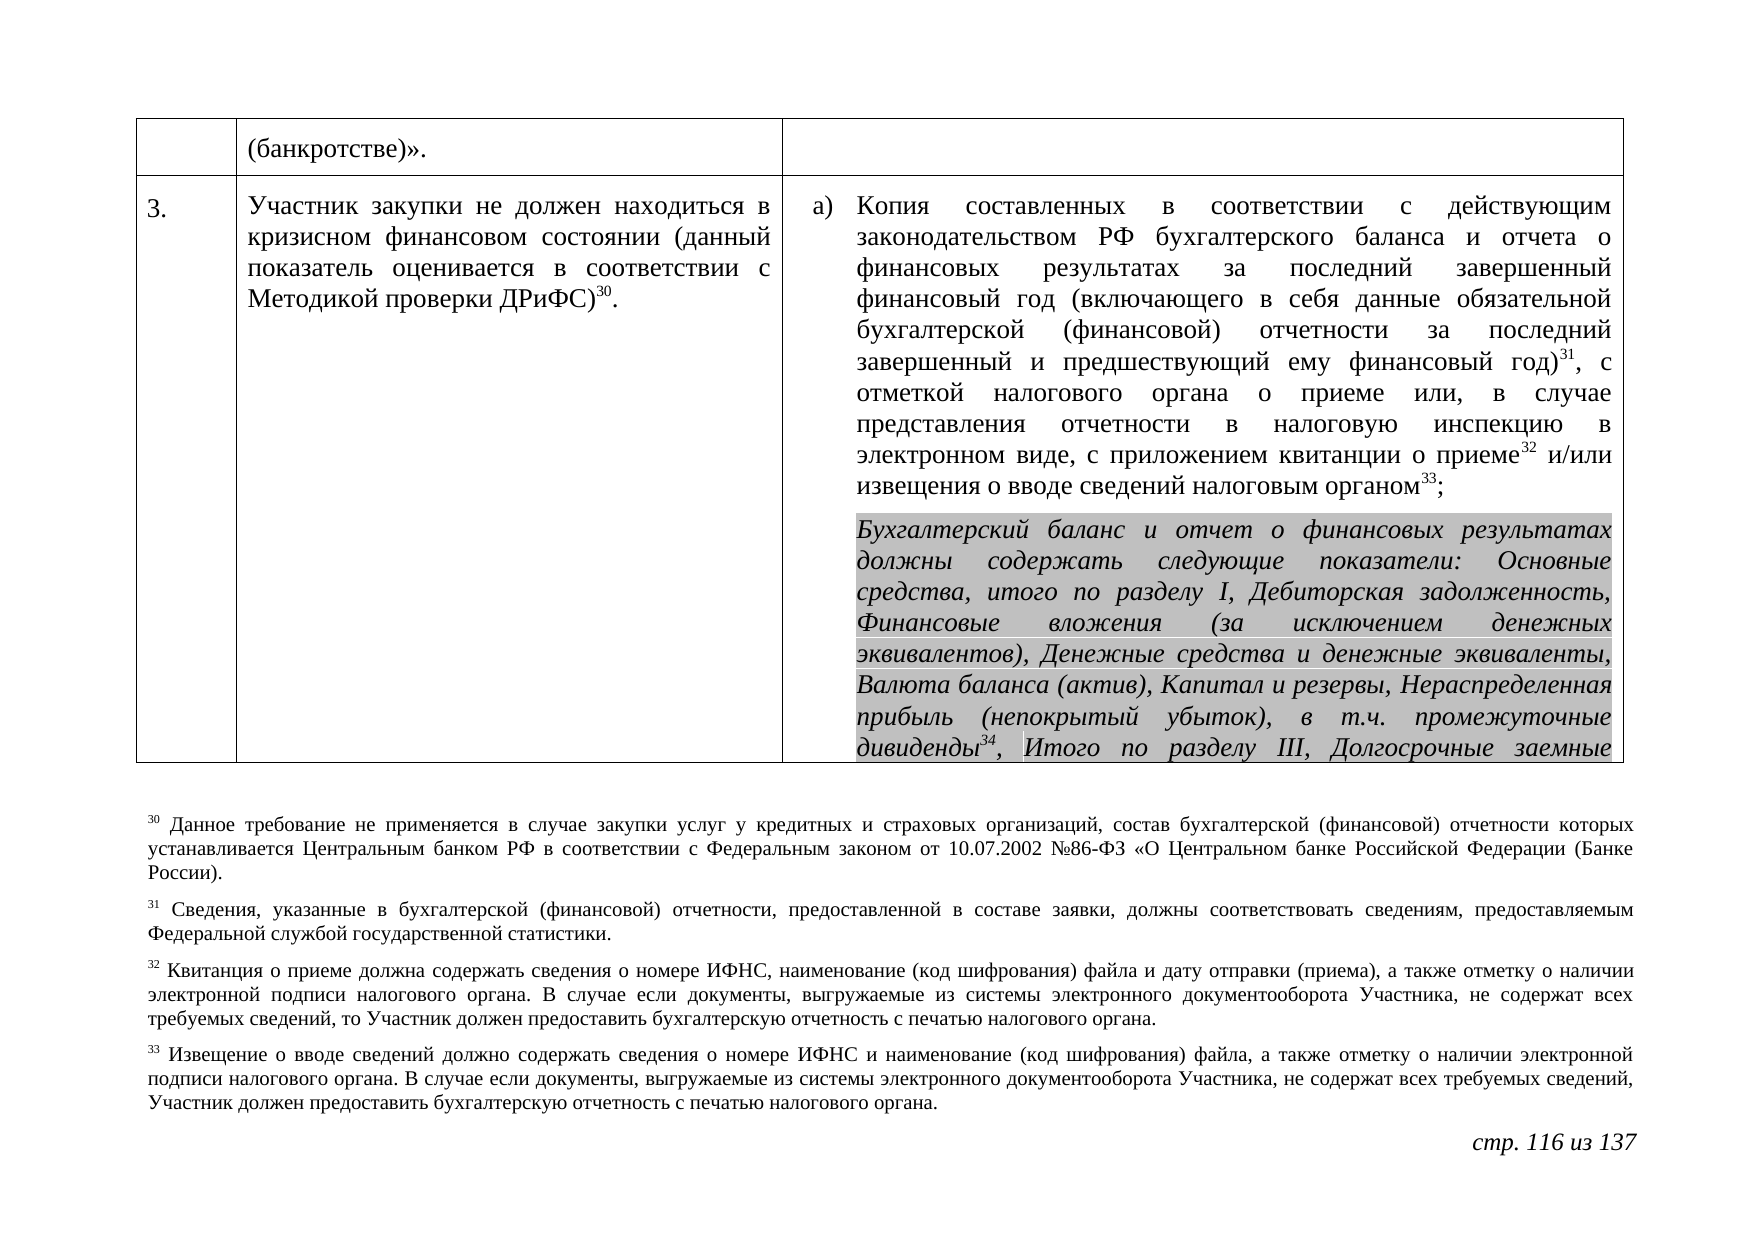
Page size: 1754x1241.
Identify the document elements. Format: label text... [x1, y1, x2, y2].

table_cell [137, 176, 236, 762]
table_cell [237, 119, 782, 175]
table_cell Копия составленных в соответствии с действующим законодательством РФ бухгалтерского баланса и отчета о финансовых результатах за последний завершенный финансовый год (включающего в себя данные обязательной бухгалтерской (финансовой) отчетности за последний завершенный и предшествующий ему финансовый год), с отметкой налогового органа о приеме или, в случае представления отчетности в налоговую инспекцию в электронном виде, с приложением квитанции о приеме и/или извещения о вводе сведений налоговым органом; Бухгалтерский баланс и отчет о финансовых результатах должны содержать следующие показатели: Основные средства, итого по разделу I, Дебиторская задолженность, Финансовые вложения (за исключением денежных эквивалентов), Денежные средства и денежные эквиваленты, Валюта баланса (актив), Капитал и резервы, Нераспределенная прибыль (непокрытый убыток), в т.ч. промежуточные дивиденды, Итого по разделу III, Долгосрочные заемные средства, Итого по разделу IV, Краткосрочные заемные средства, Кредиторская задолженность, Итого по разделу V, Валюта баланса (пассив), Выручка, Проценты к уплате, Прибыль (убыток) до налогообложения. В случае если Участник предоставляет в налоговые органы упрощенную бухгалтерскую (финансовую) отчетность, ему необходимо предоставить в составе заявки копию данной отчетности с отметкой налогового органа о приеме или, в случае представления отчетности в налоговую инспекцию в электронном виде, с приложением квитанции о приеме и/или извещения о вводе сведений налоговым органом, а также дополнительно сведения о размере всех требуемых показателей по установленной в настоящей Документации о закупке форме (подраздел 7.8) по данным отчетных периодов, содержащихся в предоставленной упрощенной бухгалтерской (финансовой) отчетности. Иные участники закупки (индивидуальные предприниматели и иностранные лица), имеющие право не вести бухгалтерский учет в соответствии с п.2 ст.6 Федерального закона от 06.12.2011 №402-ФЗ «О бухгалтерском учете», предоставляют данные за последний завершенный и предшествующий ему финансовый год по установленной в Документации о закупке форме — Данные бухгалтерской (финансовой) отчетности (форма 8) (подраздел 7.8), заверенные подписями индивидуального предпринимателя / руководителя и главного бухгалтера, а также печатью Участника (при наличии таковой). Вновь зарегистрированные участники, на момент подачи заявки не предоставлявшие в соответствии с действующим законодательством РФ в налоговые органы бухгалтерскую (финансовую) отчетность за завершенный финансовый год, предоставляют заверенную подписями руководителя и главного бухгалтера, а также печатью Участника (при наличии таковой) копию составленной в соответствии с требованиями действующего законодательства РФ промежуточной бухгалтерской (финансовой) отчетности (за последний завершенный квартал), содержащую все вышеперечисленные показатели, либо данные по установленной в Документации о закупке форме — Данные бухгалтерской (финансовой) отчетности (форма 8) (подраздел 7.8). [783, 176, 1623, 762]
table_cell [783, 119, 1623, 175]
table_cell [137, 119, 236, 175]
table_cell Участник закупки не должен находиться в кризисном финансовом состоянии (данный показатель оценивается в соответствии с Методикой проверки ДРиФС). [237, 176, 782, 762]
